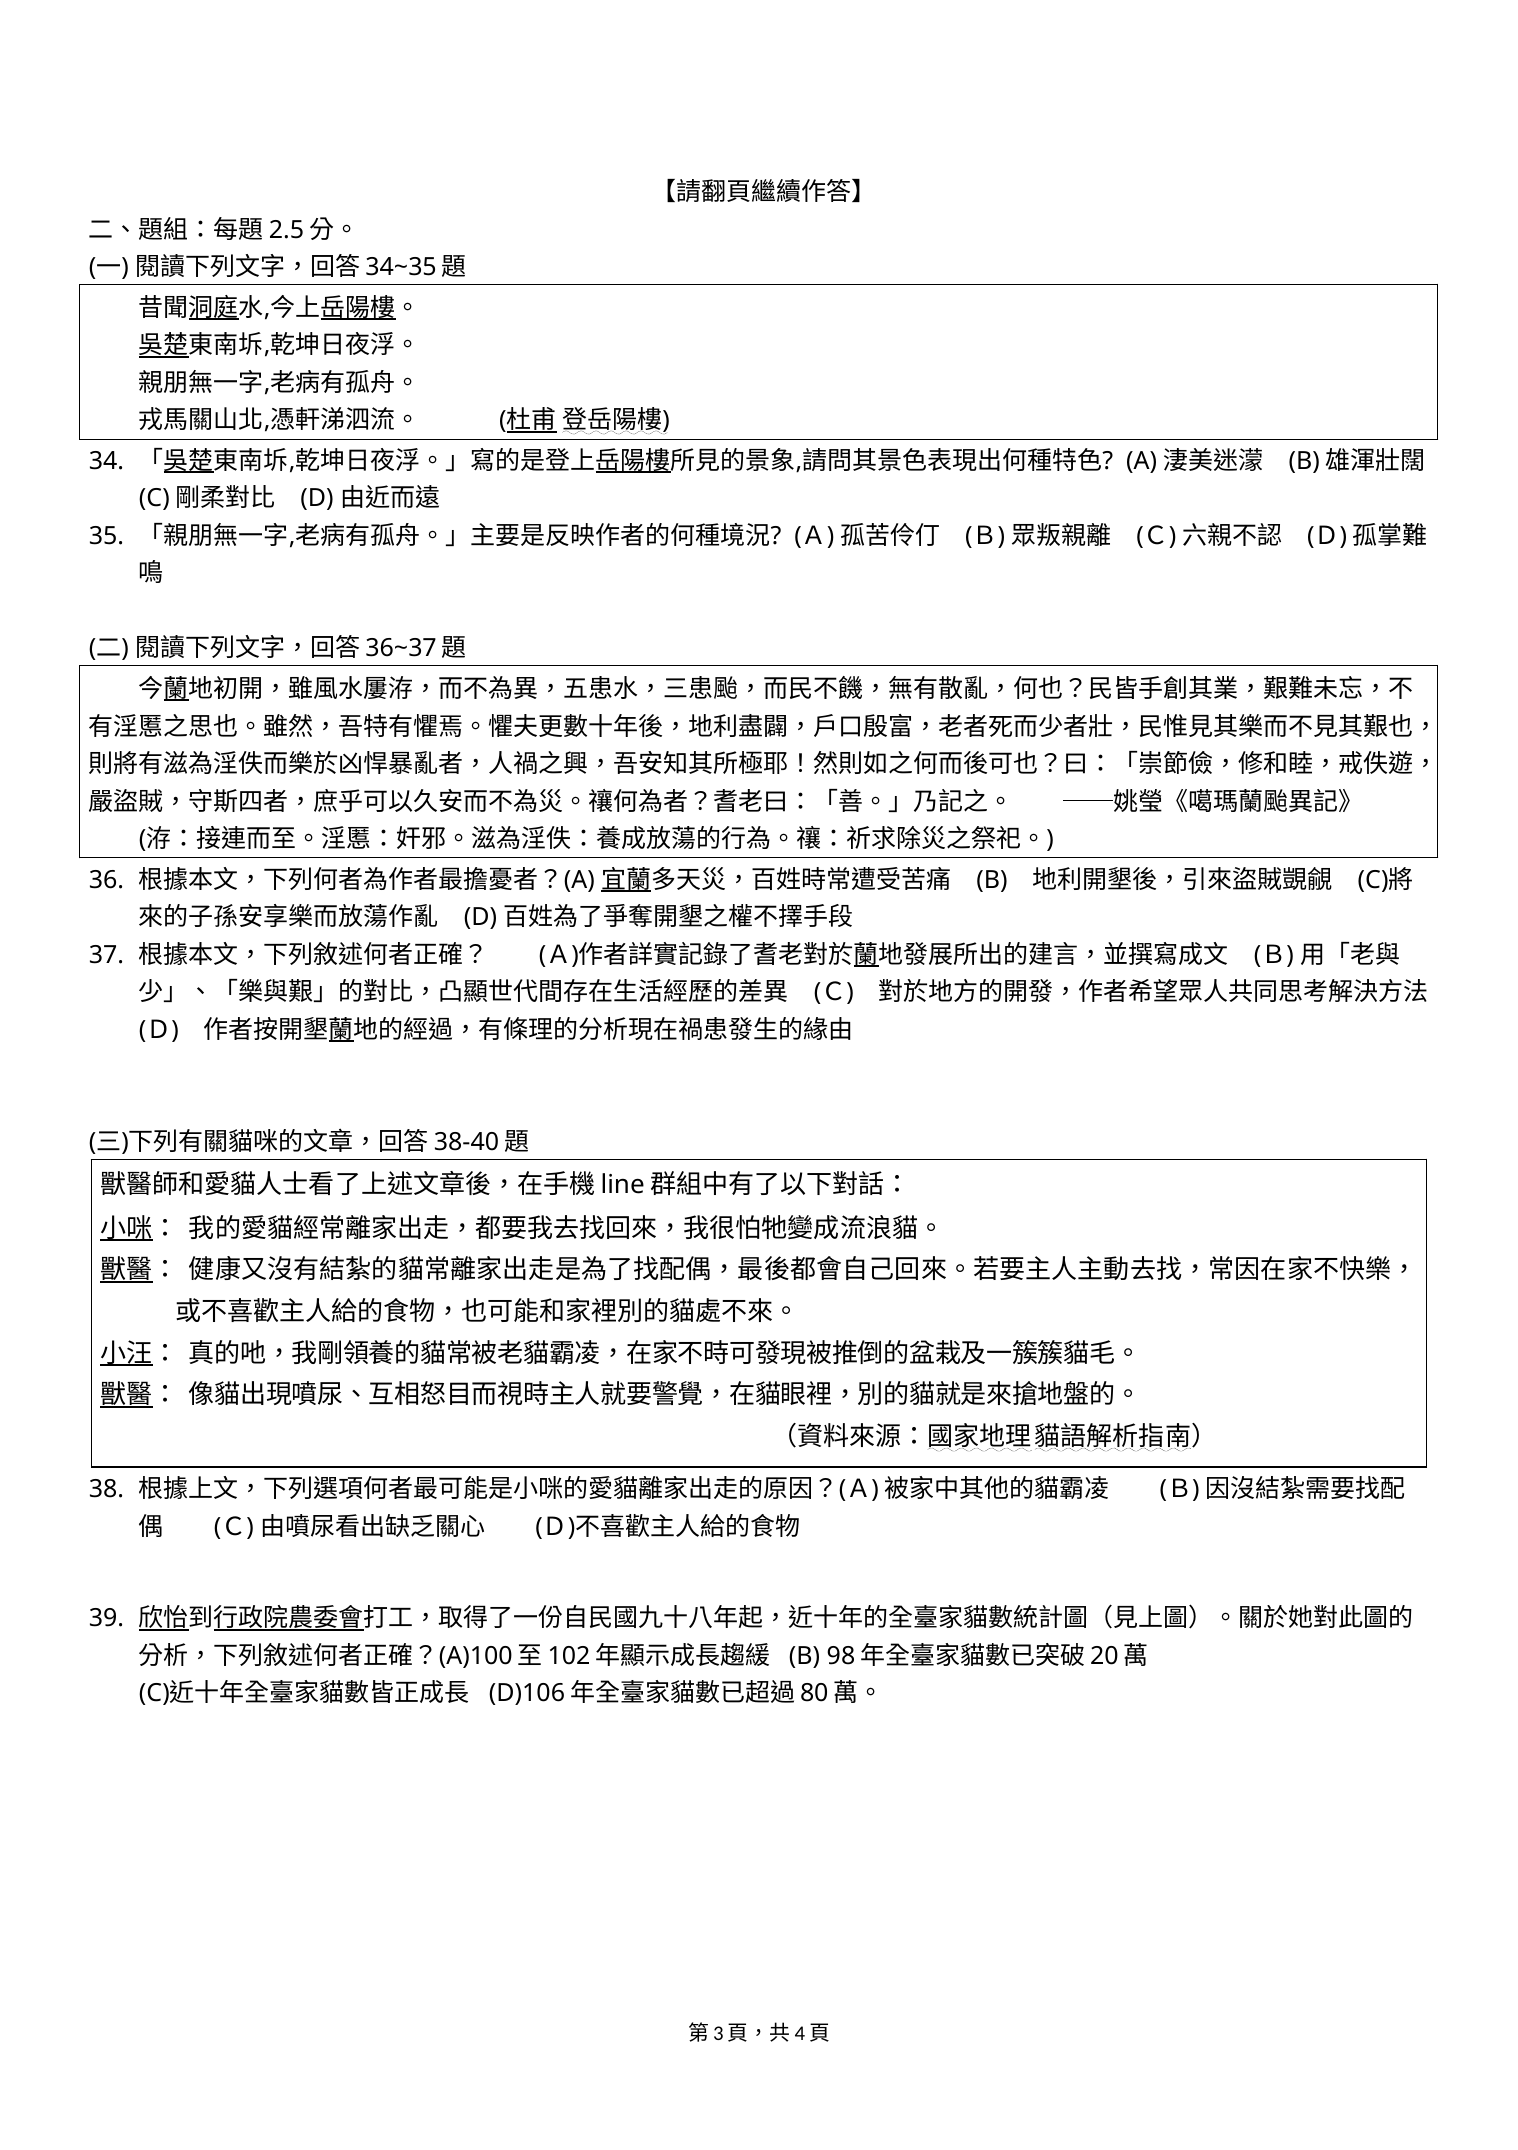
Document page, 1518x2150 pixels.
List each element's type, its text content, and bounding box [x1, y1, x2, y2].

text (二) 閱讀下列文字，回答36~37題 [89, 627, 1429, 665]
text 昔聞洞庭水,今上岳陽樓。 [80, 285, 1437, 324]
text 親朋無一字,老病有孤舟。 [89, 362, 1429, 396]
text 戎馬關山北,憑軒涕泗流。 (杜甫 登岳陽樓) [80, 396, 1437, 439]
list 「吳楚東南坼,乾坤日夜浮。」寫的是登上岳陽樓所見的景象,請問其景色表現出何種特色? (A) 淒美迷濛 (B) 雄渾壯闊 (C) 剛柔對比 (D) 由近而遠 [89, 440, 1429, 515]
text (三)下列有關貓咪的文章，回答38-40題 [89, 1121, 1429, 1158]
text 獸醫： 健康又沒有結紮的貓常離家出走是為了找配偶，最後都會自己回來。若要主人主動去找，常因在家不快樂，或不喜歡主人給的食物，也可能和家裡別的貓處不來。 [92, 1244, 1426, 1327]
list 「親朋無一字,老病有孤舟。」主要是反映作者的何種境況? (Ａ) 孤苦伶仃 (Ｂ) 眾叛親離 (Ｃ) 六親不認 (Ｄ) 孤掌難鳴 [89, 515, 1429, 590]
list 根據本文，下列何者為作者最擔憂者？(A) 宜蘭多天災，百姓時常遭受苦痛 (B) 地利開墾後，引來盜賊覬覦 (C)將來的子孫安享樂而放蕩作亂 (D) 百姓為了爭奪開墾之權不擇手段 [89, 858, 1429, 933]
text 小汪： 真的吔，我剛領養的貓常被老貓霸凌，在家不時可發現被推倒的盆栽及一簇簇貓毛。 [92, 1327, 1426, 1369]
text 二、題組：每題2.5分。 [89, 208, 1429, 246]
list 根據上文，下列選項何者最可能是小咪的愛貓離家出走的原因？(Ａ) 被家中其他的貓霸凌 (Ｂ) 因沒結紮需要找配偶 (Ｃ) 由噴尿看出缺乏關心 (Ｄ)不喜歡主人給的食物 [89, 1468, 1429, 1543]
list 根據本文，下列敘述何者正確？ (Ａ)作者詳實記錄了耆老對於蘭地發展所出的建言，並撰寫成文 (Ｂ) 用「老與少」、「樂與艱」的對比，凸顯世代間存在生活經歷的差異 (Ｃ) 對於地方的開發，作者希望眾人共同思考解決方法 (Ｄ) 作者按開墾蘭地的經過，有條理的分析現在禍患發生的緣由 [89, 933, 1429, 1046]
text 吳楚東南坼,乾坤日夜浮。 [89, 324, 1429, 362]
text 獸醫： 像貓出現噴尿、互相怒目而視時主人就要警覺，在貓眼裡，別的貓就是來搶地盤的。 [92, 1369, 1426, 1411]
text 今蘭地初開，雖風水屢洊，而不為異，五患水，三患颱，而民不饑，無有散亂，何也？民皆手創其業，艱難未忘，不有淫慝之思也。雖然，吾特有懼焉。懼夫更數十年後，地利盡闢，戶口殷富，老者死而少者壯，民惟見其樂而不見其艱也，則將有滋為淫佚而樂於凶悍暴亂者，人禍之興，吾安知其所極耶！然則如之何而後可也？曰：「崇節儉，修和睦，戒佚遊，嚴盜賊，守斯四者，庶乎可以久安而不為災。禳何為者？耆老曰：「善。」乃記之。 ──姚瑩《噶瑪蘭颱異記》 [80, 666, 1437, 815]
text (C)近十年全臺家貓數皆正成長 (D)106年全臺家貓數已超過80萬。 [139, 1672, 1429, 1709]
text 【請翻頁繼續作答】 [139, 171, 1429, 208]
text (洊：接連而至。淫慝：奸邪。滋為淫佚：養成放蕩的行為。禳：祈求除災之祭祀。) [80, 815, 1437, 857]
text （資料來源：國家地理 貓語解析指南） [92, 1411, 1426, 1466]
text 小咪： 我的愛貓經常離家出走，都要我去找回來，我很怕牠變成流浪貓。 [92, 1202, 1426, 1244]
text (一) 閱讀下列文字，回答34~35題 [89, 246, 1429, 283]
list 欣怡到行政院農委會打工，取得了一份自民國九十八年起，近十年的全臺家貓數統計圖（見上圖）。關於她對此圖的分析，下列敘述何者正確？(A)100至102年顯示成長趨緩 (B) 98年全臺家貓數已突破20萬 [89, 1597, 1429, 1672]
text 獸醫師和愛貓人士看了上述文章後，在手機line群組中有了以下對話： [92, 1160, 1426, 1202]
